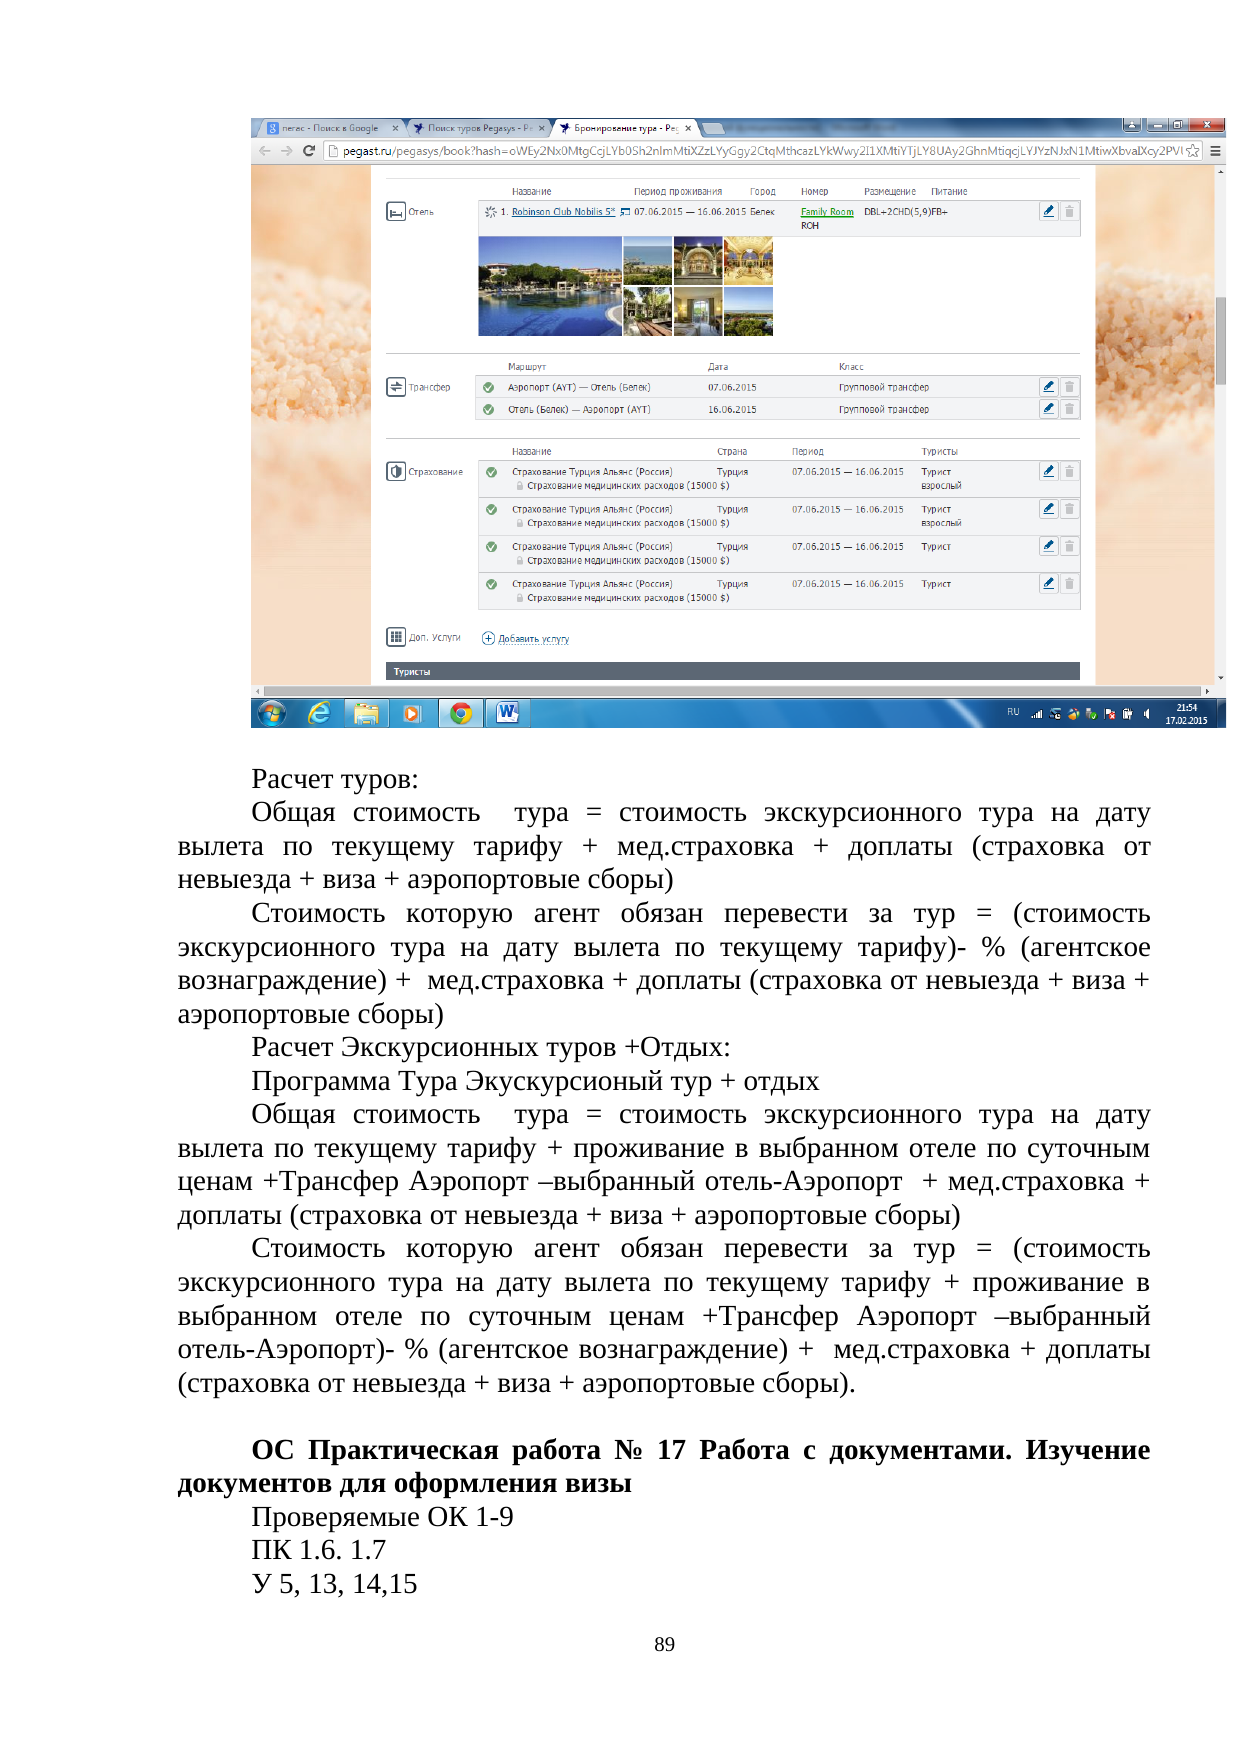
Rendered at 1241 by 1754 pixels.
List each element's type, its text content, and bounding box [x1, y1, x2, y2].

text ПК 1.6. 1.7 [177, 1532, 1152, 1566]
text Проверяемые ОК 1-9 [177, 1499, 1152, 1532]
text Общая стоимость тура = стоимость экскурсионного тура на дату вылета по текущему тарифу + проживание в выбранном отеле по суточным ценам +Трансфер Аэропорт –выбранный отель-Аэропорт + мед.страховка + доплаты (страховка от невыезда + виза + аэропортовые сборы) [177, 1096, 1152, 1231]
text Стоимость которую агент обязан перевести за тур = (стоимость экскурсионного тура на дату вылета по текущему тарифу)- % (агентское вознаграждение) + мед.страховка + доплаты (страховка от невыезда + виза + аэропортовые сборы) [177, 895, 1152, 1029]
text Программа Тура Экускурсионый тур + отдых [177, 1063, 1152, 1096]
text Расчет Экскурсионных туров +Отдых: [177, 1029, 1152, 1063]
text ОС Практическая работа № 17 Работа с документами. Изучение документов для оформления визы [177, 1432, 1152, 1499]
text Общая стоимость тура = стоимость экскурсионного тура на дату вылета по текущему тарифу + мед.страховка + доплаты (страховка от невыезда + виза + аэропортовые сборы) [177, 794, 1152, 895]
text Стоимость которую агент обязан перевести за тур = (стоимость экскурсионного тура на дату вылета по текущему тарифу + проживание в выбранном отеле по суточным ценам +Трансфер Аэропорт –выбранный отель-Аэропорт)- % (агентское вознаграждение) + мед.страховка + доплаты (страховка от невыезда + виза + аэропортовые сборы). [177, 1231, 1152, 1398]
picture [251, 118, 1227, 728]
text Расчет туров: [177, 761, 1152, 794]
text У 5, 13, 14,15 [177, 1566, 1152, 1599]
